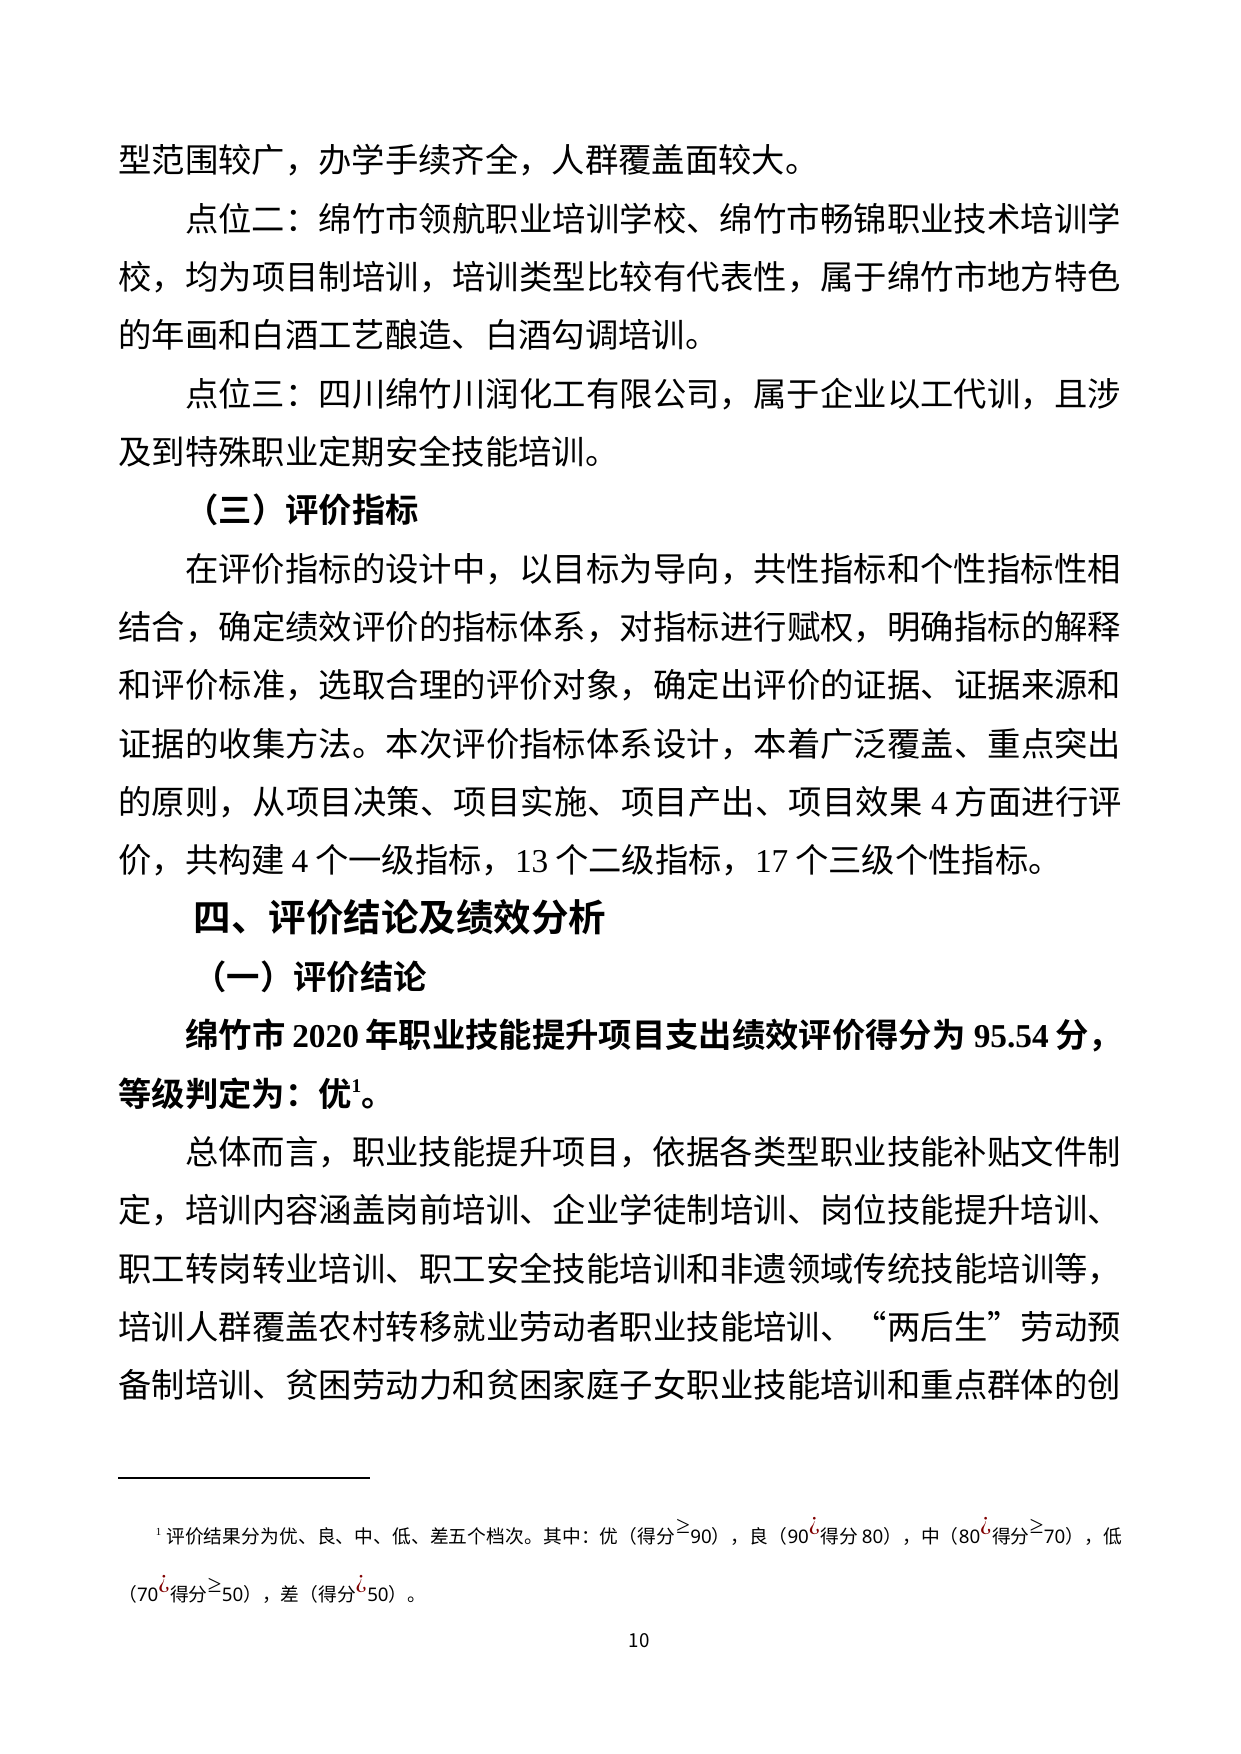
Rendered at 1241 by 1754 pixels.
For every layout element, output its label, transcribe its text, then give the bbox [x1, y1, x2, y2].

subtitle （三）评价指标 [118, 476, 1122, 534]
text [118, 126, 1122, 184]
text 绵竹市2020年职业技能提升项目支出绩效评价得分为95.54分，等级判定为：优。 [118, 1001, 1122, 1118]
text 在评价指标的设计中，以目标为导向，共性指标和个性指标性相结合，确定绩效评价的指标体系，对指标进行赋权，明确指标的解释和评价标准，选取合理的评价对象，确定出评价的证据、证据来源和证据的收集方法。本次评价指标体系设计，本着广泛覆盖、重点突出的原则，从项目决策、项目实施、项目产出、项目效果4方面进行评价，共构建4个一级指标，13个二级指标，17个三级个性指标。 [118, 534, 1122, 884]
subtitle （一）评价结论 [118, 943, 1122, 1001]
subtitle 四、评价结论及绩效分析 [118, 884, 1122, 943]
text 点位三：四川绵竹川润化工有限公司，属于企业以工代训，且涉及到特殊职业定期安全技能培训。 [118, 359, 1122, 476]
text 点位二：绵竹市领航职业培训学校、绵竹市畅锦职业技术培训学校，均为项目制培训，培训类型比较有代表性，属于绵竹市地方特色的年画和白酒工艺酿造、白酒勾调培训。 [118, 184, 1122, 359]
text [118, 1118, 1122, 1409]
